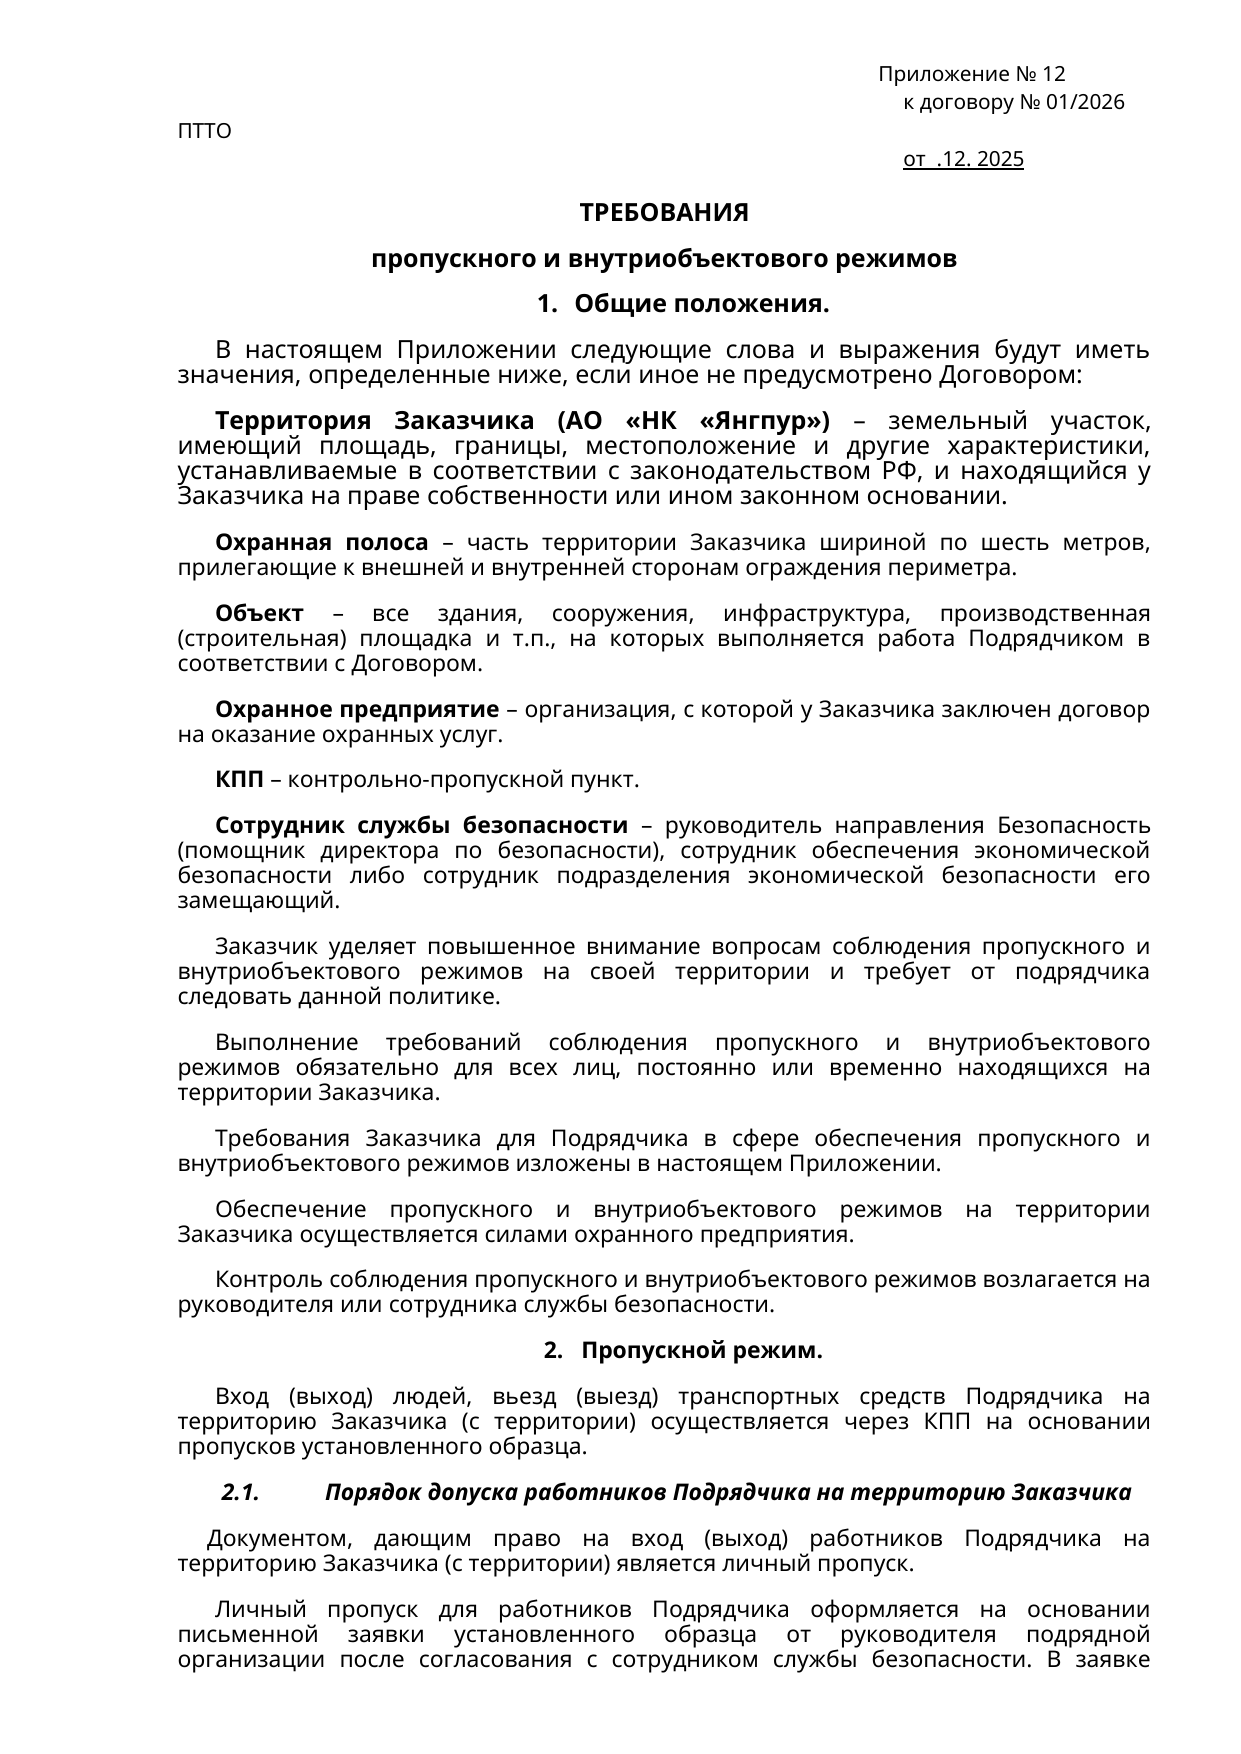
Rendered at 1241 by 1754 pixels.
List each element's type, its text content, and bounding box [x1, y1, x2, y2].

text КПП – контрольно-пропускной пункт. [177, 768, 1152, 793]
text от .12. 2025 [177, 144, 1152, 173]
list Порядок допуска работников Подрядчика на территорию Заказчика [207, 1480, 1152, 1505]
text Обеспечение пропускного и внутриобъектового режимов на территории Заказчика осуществляется силами охранного предприятия. [177, 1197, 1152, 1247]
text Приложение № 12 [177, 59, 1181, 87]
text Контроль соблюдения пропускного и внутриобъектового режимов возлагается на руководителя или сотрудника службы безопасности. [177, 1268, 1152, 1318]
list Пропускной режим. [215, 1339, 1152, 1364]
list Общие положения. [215, 293, 1152, 318]
text В настоящем Приложении следующие слова и выражения будут иметь значения, определенные ниже, если иное не предусмотрено Договором: [177, 339, 1152, 389]
text к договору № 01/2026 ПТТО [177, 87, 1181, 144]
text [177, 1597, 1152, 1672]
text Сотрудник службы безопасности – руководитель направления Безопасность (помощник директора по безопасности), сотрудник обеспечения экономической безопасности либо сотрудник подразделения экономической безопасности его замещающий. [177, 814, 1152, 914]
text Выполнение требований соблюдения пропускного и внутриобъектового режимов обязательно для всех лиц, постоянно или временно находящихся на территории Заказчика. [177, 1030, 1152, 1105]
text пропускного и внутриобъектового режимов [177, 247, 1152, 272]
text Вход (выход) людей, вьезд (выезд) транспортных средств Подрядчика на территорию Заказчика (с территории) осуществляется через КПП на основании пропусков установленного образца. [177, 1384, 1152, 1459]
text Требования Заказчика для Подрядчика в сфере обеспечения пропускного и внутриобъектового режимов изложены в настоящем Приложении. [177, 1126, 1152, 1176]
text Охранная полоса – часть территории Заказчика шириной по шесть метров, прилегающие к внешней и внутренней сторонам ограждения периметра. [177, 530, 1152, 580]
text Территория Заказчика (АО «НК «Янгпур») – земельный участок, имеющий площадь, границы, местоположение и другие характеристики, устанавливаемые в соответствии с законодательством РФ, и находящийся у Заказчика на праве собственности или ином законном основании. [177, 409, 1152, 509]
text Охранное предприятие – организация, с которой у Заказчика заключен договор на оказание охранных услуг. [177, 697, 1152, 747]
text ТРЕБОВАНИЯ [177, 201, 1152, 226]
text Заказчик уделяет повышенное внимание вопросам соблюдения пропускного и внутриобъектового режимов на своей территории и требует от подрядчика следовать данной политике. [177, 934, 1152, 1009]
text Документом, дающим право на вход (выход) работников Подрядчика на территорию Заказчика (с территории) является личный пропуск. [177, 1526, 1152, 1576]
text Объект – все здания, сооружения, инфраструктура, производственная (строительная) площадка и т.п., на которых выполняется работа Подрядчиком в соответствии с Договором. [177, 601, 1152, 676]
